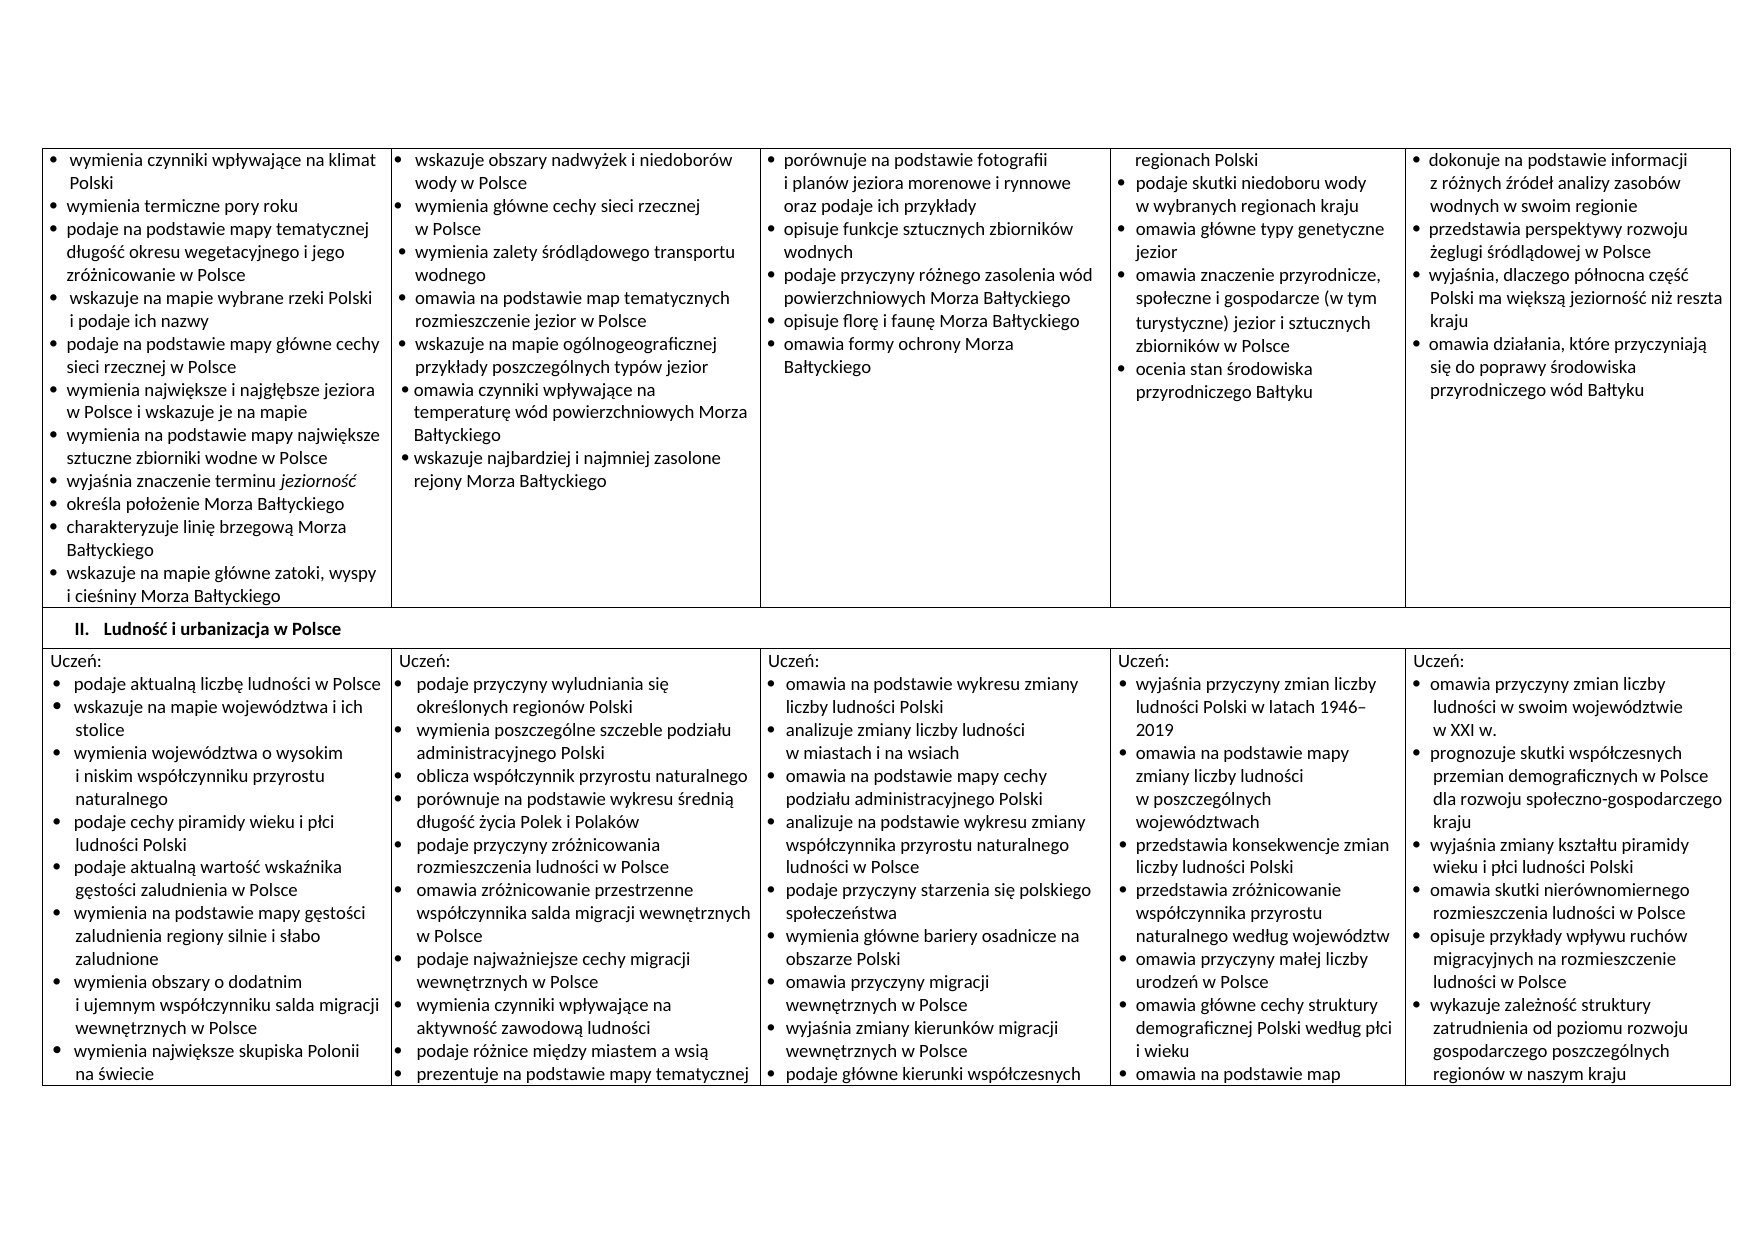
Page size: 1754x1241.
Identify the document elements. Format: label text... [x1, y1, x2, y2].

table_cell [761, 649, 1110, 1085]
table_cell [1111, 149, 1405, 607]
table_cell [1406, 649, 1730, 1085]
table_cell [43, 649, 391, 1085]
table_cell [43, 149, 391, 607]
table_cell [392, 649, 760, 1085]
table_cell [1406, 149, 1730, 607]
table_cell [761, 149, 1110, 607]
table_cell Ludność i urbanizacja w Polsce [43, 608, 1730, 648]
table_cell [392, 149, 760, 607]
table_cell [1111, 649, 1405, 1085]
